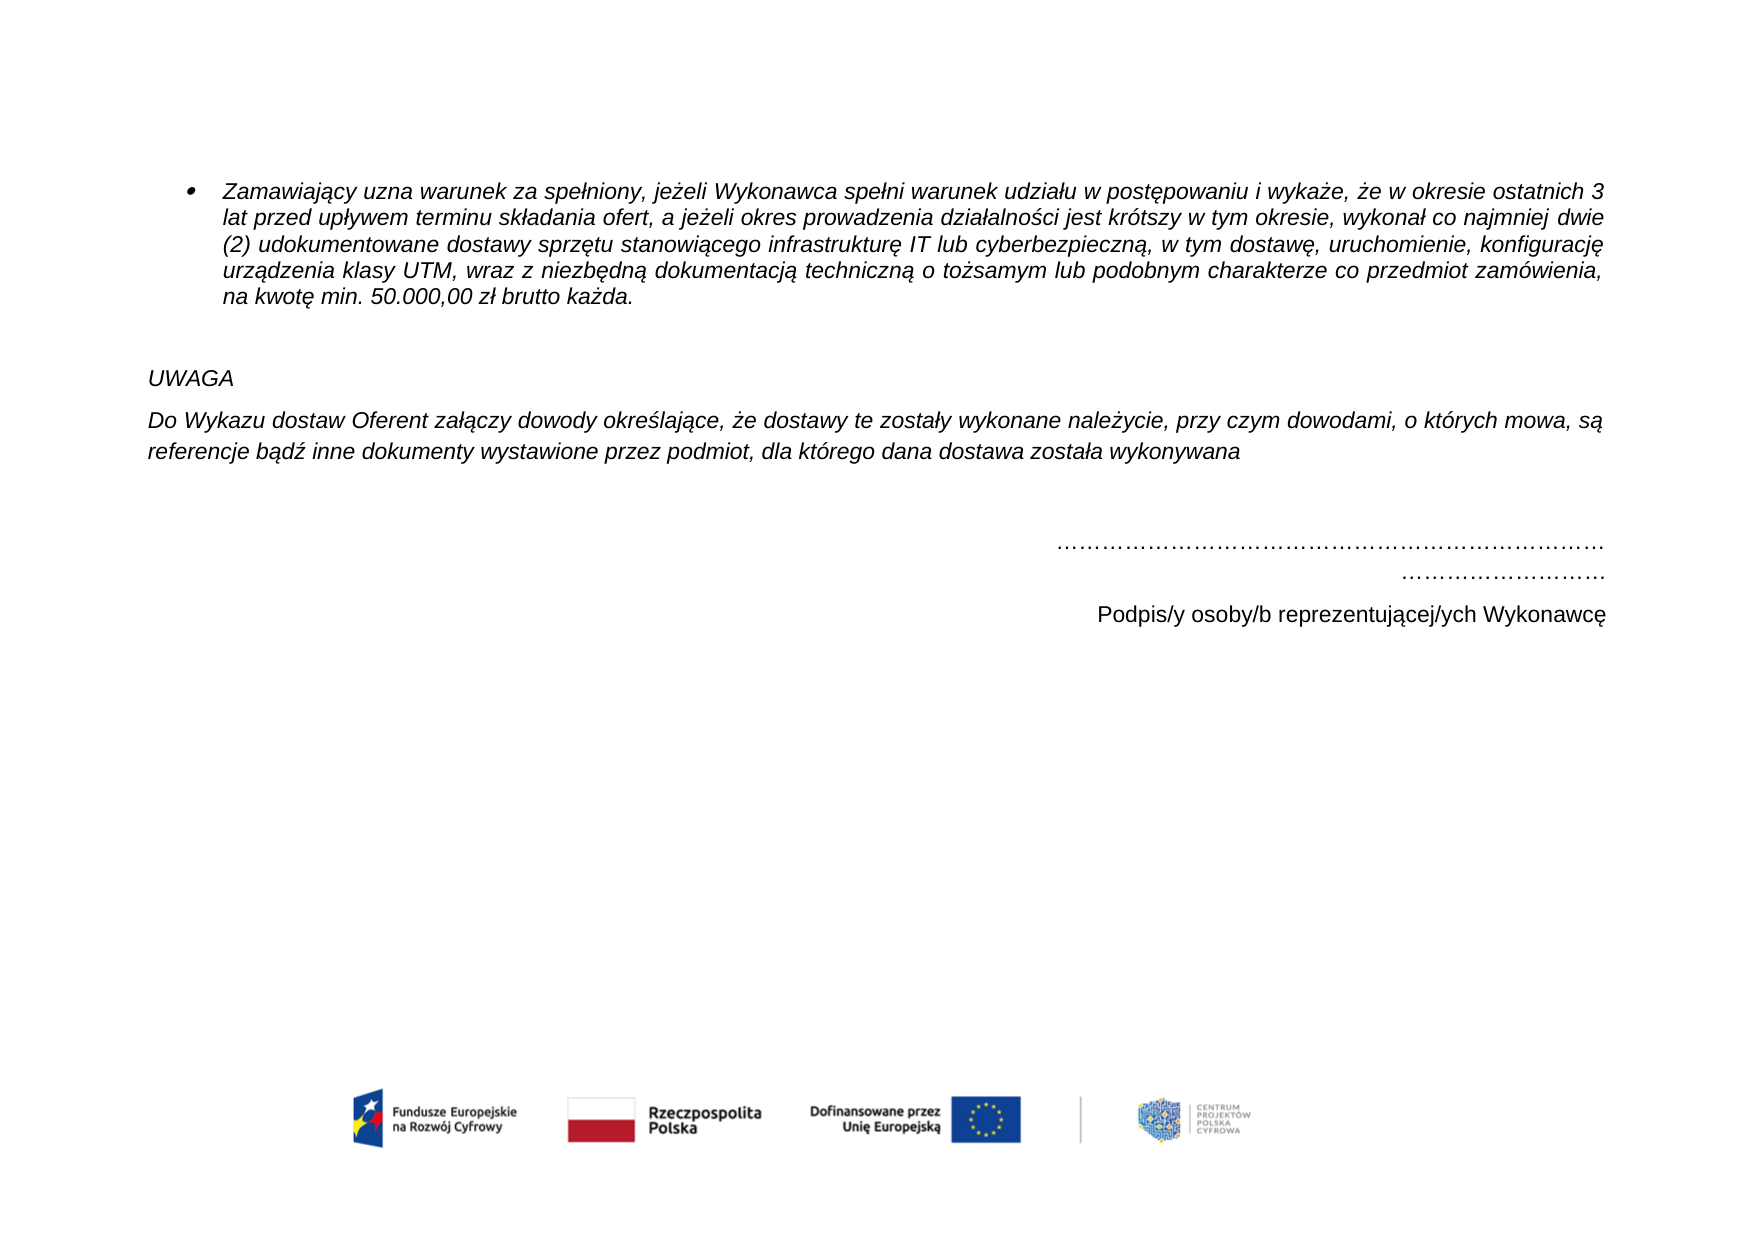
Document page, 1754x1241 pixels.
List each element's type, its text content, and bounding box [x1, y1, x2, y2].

text UWAGA [148, 365, 1606, 391]
list Zamawiający uzna warunek za spełniony, jeżeli Wykonawca spełni warunek udziału w postępowaniu i wykaże, że w okresie ostatnich 3 lat przed upływem terminu składania ofert, a jeżeli okres prowadzenia działalności jest krótszy w tym okresie, wykonał co najmniej dwie (2) udokumentowane dostawy sprzętu stanowiącego infrastrukturę IT lub cyberbezpieczną, w tym dostawę, uruchomienie, konfigurację urządzenia klasy UTM, wraz z niezbędną dokumentacją techniczną o tożsamym lub podobnym charakterze co przedmiot zamówienia, na kwotę min. 50.000,00 zł brutto każda. [185, 178, 1606, 309]
text Do Wykazu dostaw Oferent załączy dowody określające, że dostawy te zostały wykonane należycie, przy czym dowodami, o których mowa, są referencje bądź inne dokumenty wystawione przez podmiot, dla którego dana dostawa została wykonywana [148, 407, 1606, 464]
text Podpis/y osoby/b reprezentującej/ych Wykonawcę [148, 601, 1606, 627]
picture [334, 1069, 1280, 1167]
text ……………………………………………………………………………………… [148, 528, 1606, 584]
